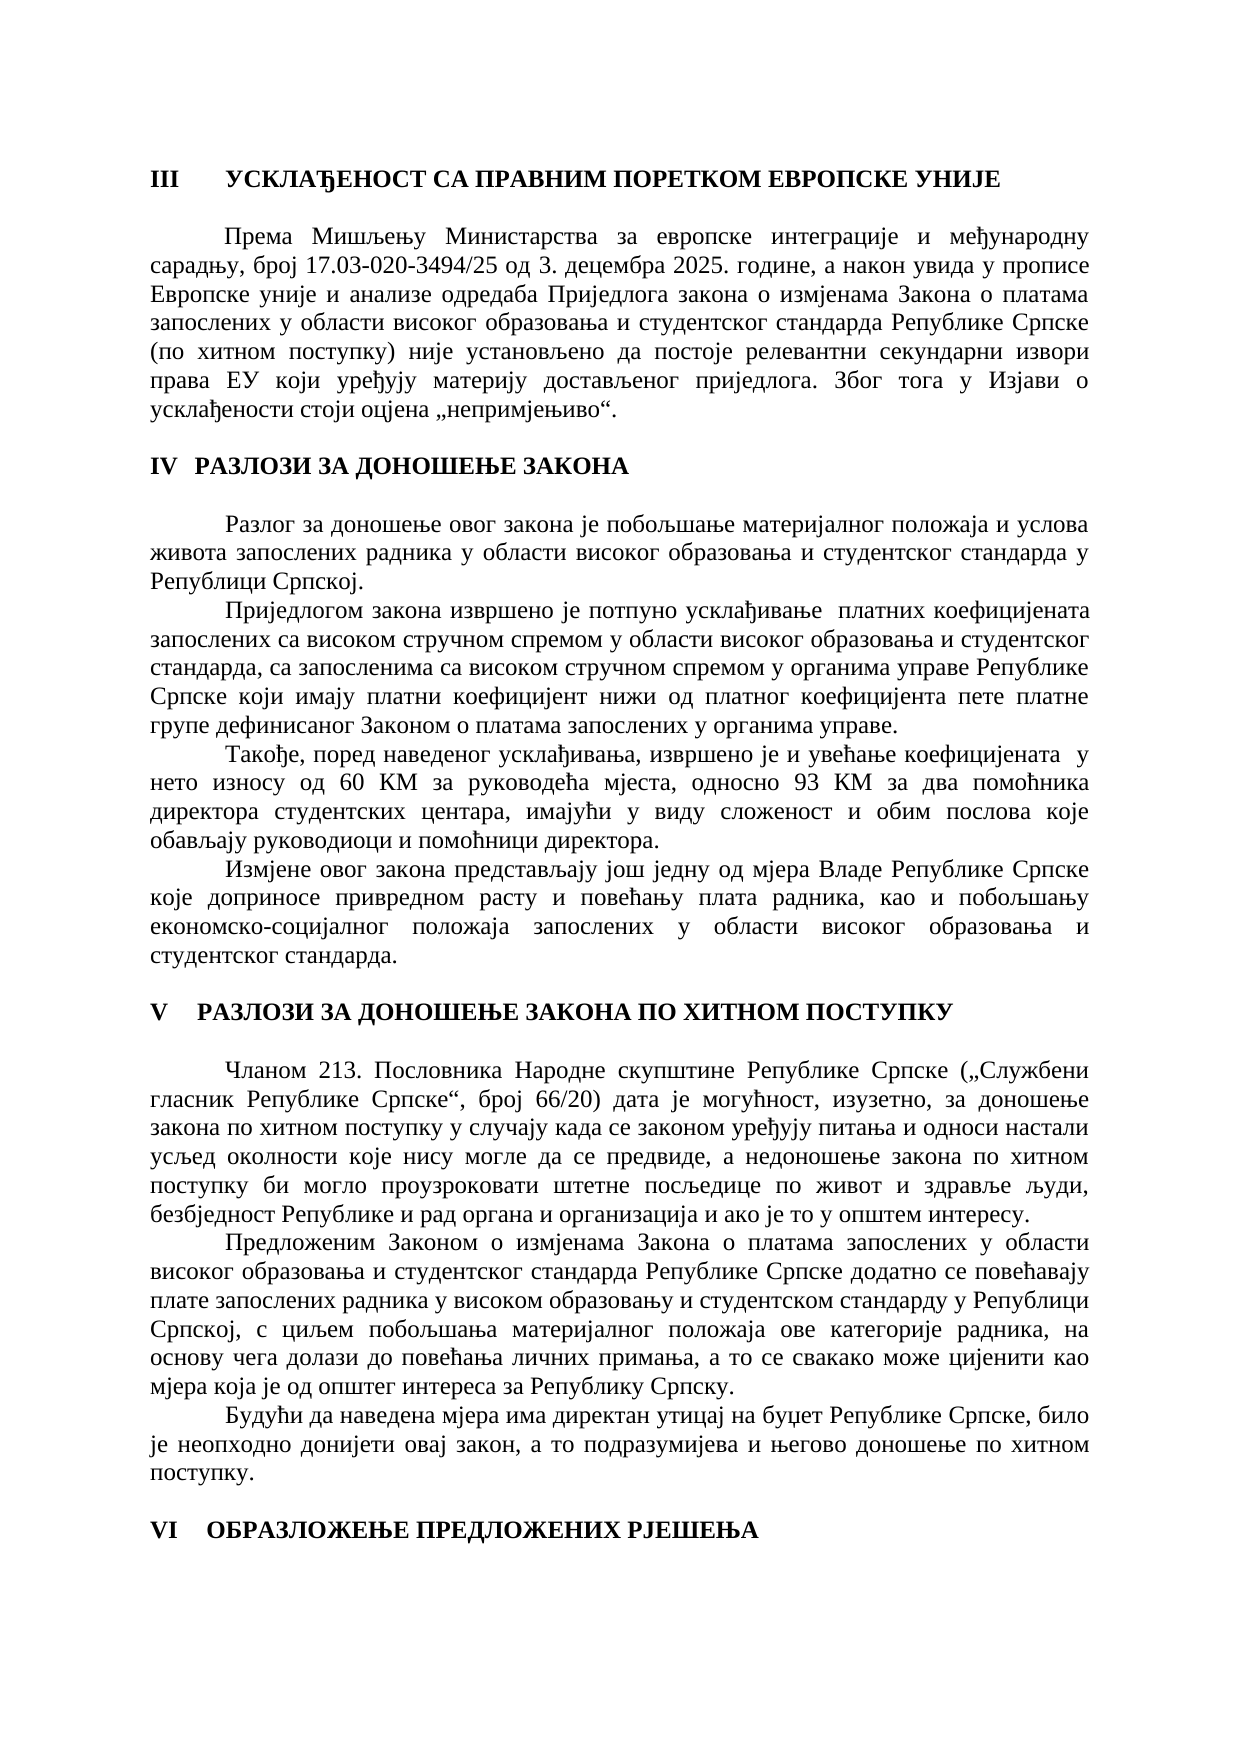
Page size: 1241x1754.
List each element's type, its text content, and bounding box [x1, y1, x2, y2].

text Будући да наведена мјера има директан утицај на буџет Републике Српске, било је неопходно донијети овај закон, а то подразумијева и његово доношење по хитном поступку. [150, 1400, 1090, 1486]
text Измјене овог закона представљају још једну од мјера Владе Републике Српске које доприносе привредном расту и повећању плата радника, као и побољшању економско-социјалног положаја запослених у области високог образовања и студентског стандарда. [150, 854, 1090, 969]
text Такође, поред наведеног усклађивања, извршено је и увећање коефицијената у нето износу од 60 КМ за руководећа мјеста, односно 93 КМ за два помоћника директора студентских центара, имајући у виду сложеност и обим послова које обављају руководиоци и помоћници директора. [150, 739, 1090, 854]
text III УСКЛАЂЕНОСТ СА ПРАВНИМ ПОРЕТКОМ ЕВРОПСКЕ УНИЈЕ [150, 164, 1090, 192]
text Разлог за доношење овог закона је побољшање материјалног положаја и услова живота запослених радника у области високог образовања и студентског стандарда у Републици Српској. [150, 509, 1090, 595]
text VI ОБРАЗЛОЖЕЊЕ ПРЕДЛОЖЕНИХ РЈЕШЕЊА [150, 1515, 1090, 1544]
text V РАЗЛОЗИ ЗА ДОНОШЕЊЕ ЗАКОНА ПО ХИТНОМ ПОСТУПКУ [150, 997, 1090, 1026]
text Према Мишљењу Министарства за европске интеграције и међународну сарадњу, број 17.03-020-3494/25 од 3. децембра 2025. године, а након увида у прописе Европске уније и анализе одредаба Приједлогa закона о измјенама Закона о платама запослених у области високог образовања и студентског стандарда Републике Српске (по хитном поступку) није установљено да постоје релевантни секундарни извори права ЕУ који уређују материју достављеног приједлога. Због тога у Изјави о усклађености стоји оцјена „непримјењиво“. [150, 221, 1090, 422]
text Предложеним Законом о измјенама Закона о платама запослених у области високог образовања и студентског стандарда Републике Српске додатно се повећавају плате запослених радника у високом образовању и студентском стандарду у Републици Српској, с циљем побољшања материјалног положаја ове категорије радника, на основу чега долази до повећања личних примања, а то се свакако може цијенити као мјера која је од општег интереса за Републику Српску. [150, 1227, 1090, 1400]
text IV РАЗЛОЗИ ЗА ДОНОШЕЊЕ ЗАКОНА [150, 451, 1090, 480]
text Чланом 213. Пословника Народне скупштине Републике Српске („Службени гласник Републике Српске“, број 66/20) дата је могућност, изузетно, за доношење закона по хитном поступку у случају када се законом уређују питања и односи настали усљед околности које нису могле да се предвиде, а недоношење закона по хитном поступку би могло проузроковати штетне посљедице по живот и здравље људи, безбједност Републике и рад органа и организација и ако је то у општем интересу. [150, 1055, 1090, 1227]
text Приједлогом закона извршено је потпуно усклађивање платних коефицијената запослених са високом стручном спремом у области високог образовања и студентског стандарда, са запосленима са високом стручном спремом у органима управе Републике Српске који имају платни коефицијент нижи од платног коефицијента пете платне групе дефинисаног Законом о платама запослених у органима управе. [150, 595, 1090, 739]
